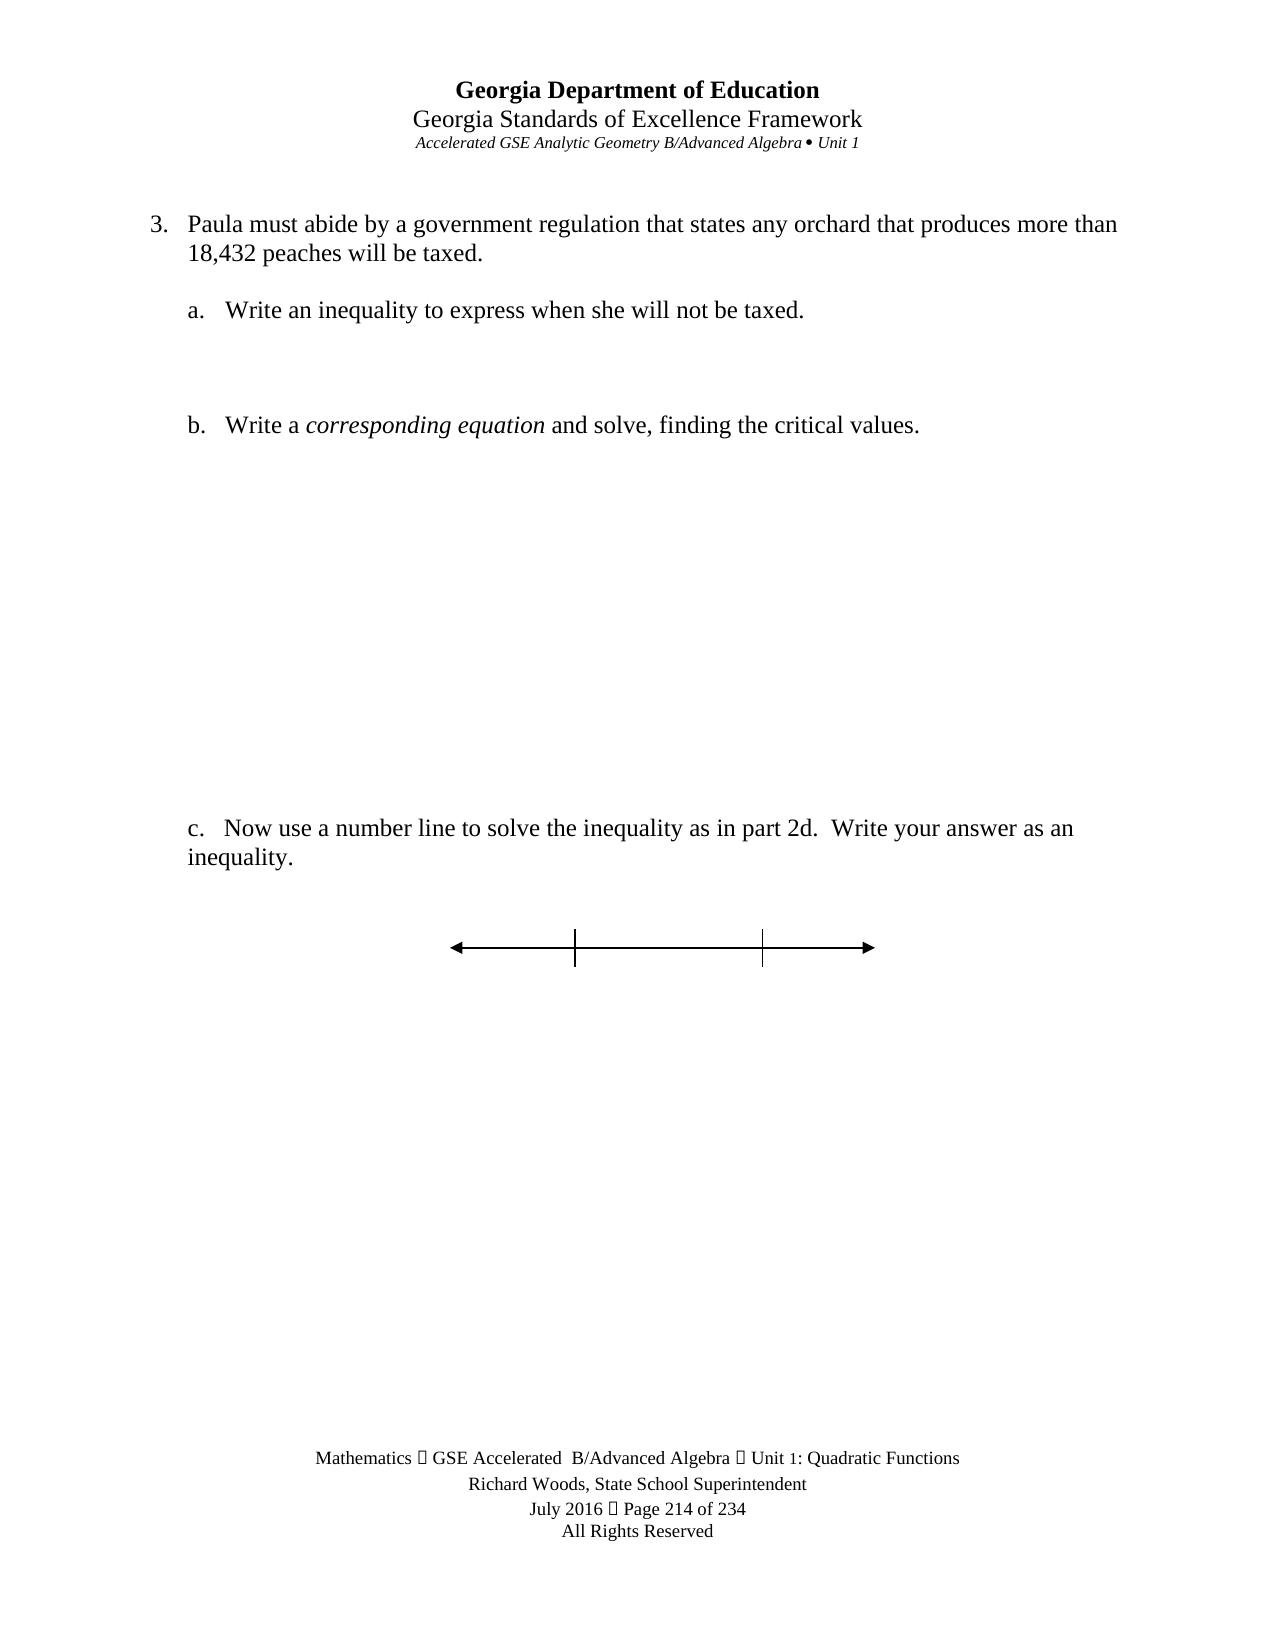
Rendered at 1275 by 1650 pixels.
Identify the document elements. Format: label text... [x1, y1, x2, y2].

list Write a corresponding equation and solve, finding the critical values. [187, 411, 1125, 439]
text 18,432 peaches will be taxed. [150, 238, 1125, 267]
list Write an inequality to express when she will not be taxed. [187, 296, 1125, 324]
list Paula must abide by a government regulation that states any orchard that produces more than [150, 209, 1125, 238]
text c. Now use a number line to solve the inequality as in part 2d. Write your answer as an inequality. [187, 813, 1125, 871]
